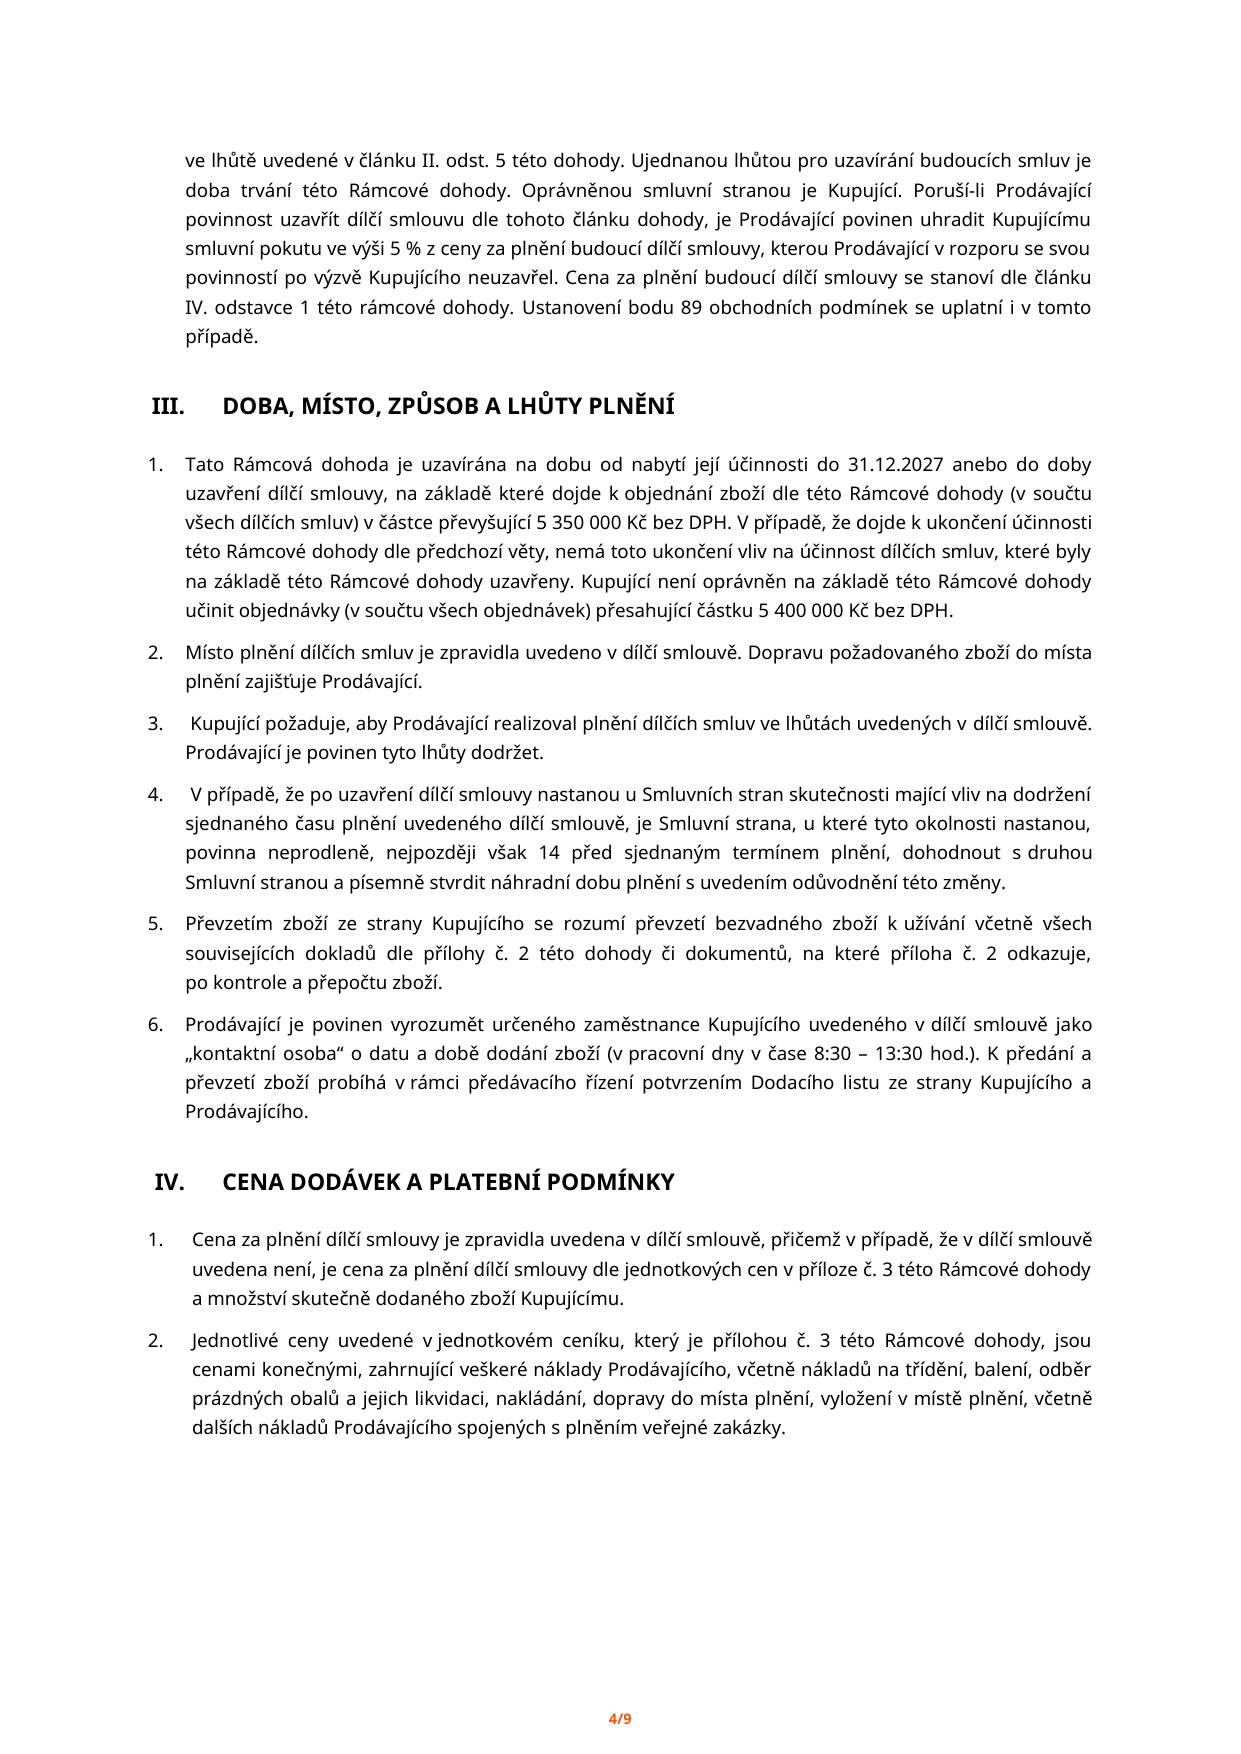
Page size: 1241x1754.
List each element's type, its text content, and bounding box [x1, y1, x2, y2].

list CENA DODÁVEK A PLATEBNÍ PODMÍNKY [185, 1166, 1093, 1197]
list V případě, že po uzavření dílčí smlouvy nastanou u Smluvních stran skutečnosti mající vliv na dodržení sjednaného času plnění uvedeného dílčí smlouvě, je Smluvní strana, u které tyto okolnosti nastanou, povinna neprodleně, nejpozději však 14 před sjednaným termínem plnění, dohodnout s druhou Smluvní stranou a písemně stvrdit náhradní dobu plnění s uvedením odůvodnění této změny. [148, 781, 1093, 894]
subtitle Prodávající je povinen vyrozumět určeného zaměstnance Kupujícího uvedeného v dílčí smlouvě jako „kontaktní osoba“ o datu a době dodání zboží (v pracovní dny v čase 8:30 – 13:30 hod.). K předání a převzetí zboží probíhá v rámci předávacího řízení potvrzením Dodacího listu ze strany Kupujícího a Prodávajícího. [148, 1011, 1093, 1124]
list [148, 148, 1093, 349]
subtitle Jednotlivé ceny uvedené v jednotkovém ceníku, který je přílohou č. 3 této Rámcové dohody, jsou cenami konečnými, zahrnující veškeré náklady Prodávajícího, včetně nákladů na třídění, balení, odběr prázdných obalů a jejich likvidaci, nakládání, dopravy do místa plnění, vyložení v místě plnění, včetně dalších nákladů Prodávajícího spojených s plněním veřejné zakázky. [148, 1327, 1093, 1440]
subtitle Cena za plnění dílčí smlouvy je zpravidla uvedena v dílčí smlouvě, přičemž v případě, že v dílčí smlouvě uvedena není, je cena za plnění dílčí smlouvy dle jednotkových cen v příloze č. 3 této Rámcové dohody a množství skutečně dodaného zboží Kupujícímu. [148, 1227, 1093, 1311]
list Tato Rámcová dohoda je uzavírána na dobu od nabytí její účinnosti do 31.12.2027 anebo do doby uzavření dílčí smlouvy, na základě které dojde k objednání zboží dle této Rámcové dohody (v součtu všech dílčích smluv) v částce převyšující 5 350 000 Kč bez DPH. V případě, že dojde k ukončení účinnosti této Rámcové dohody dle předchozí věty, nemá toto ukončení vliv na účinnost dílčích smluv, které byly na základě této Rámcové dohody uzavřeny. Kupující není oprávněn na základě této Rámcové dohody učinit objednávky (v součtu všech objednávek) přesahující částku 5 400 000 Kč bez DPH. [148, 451, 1093, 623]
list Kupující požaduje, aby Prodávající realizoval plnění dílčích smluv ve lhůtách uvedených v dílčí smlouvě. Prodávající je povinen tyto lhůty dodržet. [148, 710, 1093, 765]
list Místo plnění dílčích smluv je zpravidla uvedeno v dílčí smlouvě. Dopravu požadovaného zboží do místa plnění zajišťuje Prodávající. [148, 639, 1093, 694]
list DOBA, MÍSTO, ZPŮSOB A LHŮTY PLNĚNÍ [185, 390, 1093, 421]
list Převzetím zboží ze strany Kupujícího se rozumí převzetí bezvadného zboží k užívání včetně všech souvisejících dokladů dle přílohy č. 2 této dohody či dokumentů, na které příloha č. 2 odkazuje, po kontrole a přepočtu zboží. [148, 911, 1093, 995]
